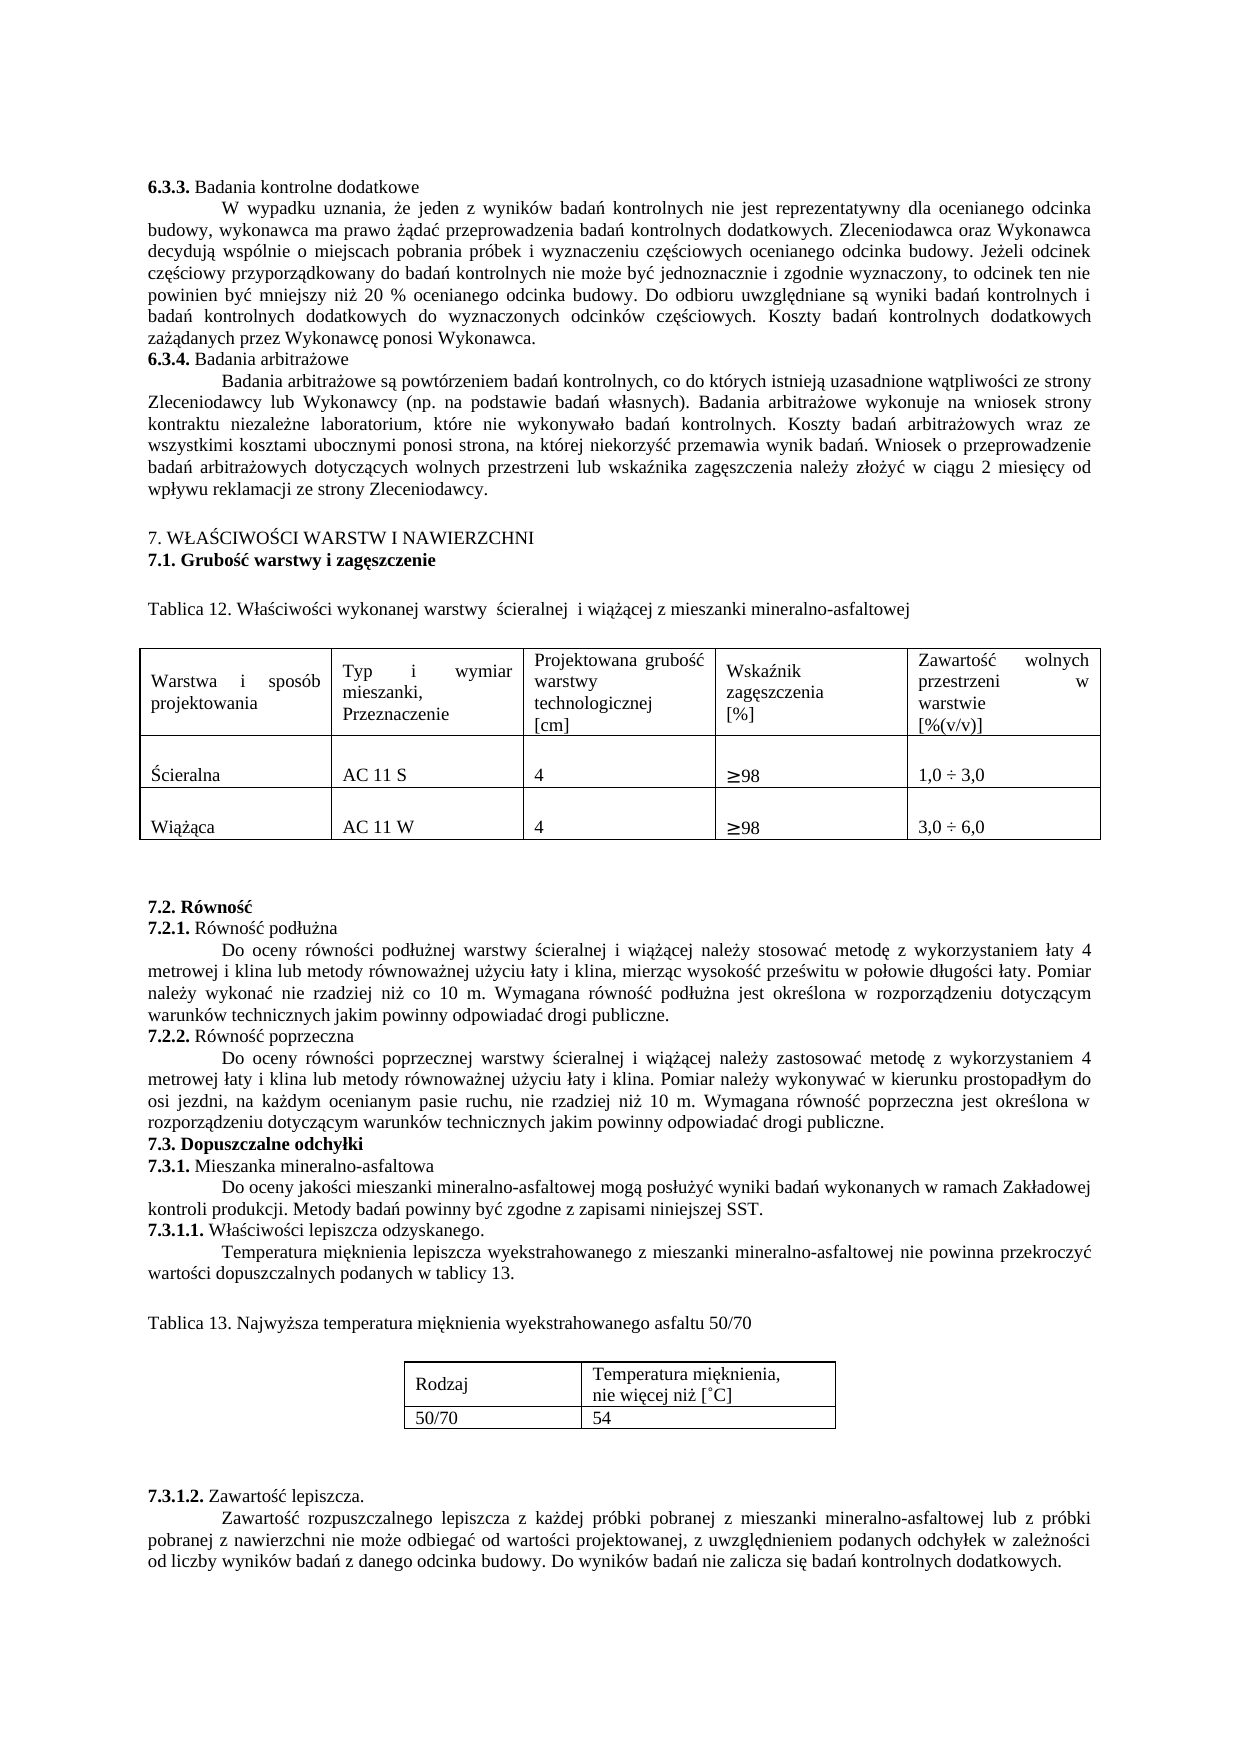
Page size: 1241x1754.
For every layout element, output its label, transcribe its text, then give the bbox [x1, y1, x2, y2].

table_header Warstwa i sposób projektowania [141, 649, 331, 735]
text 7.3.1.2. Zawartość lepiszcza. [148, 1485, 1093, 1507]
table_cell AC 11 S [332, 736, 523, 787]
table_header Typ i wymiar mieszanki, Przeznaczenie [332, 649, 523, 735]
text W wypadku uznania, że jeden z wyników badań kontrolnych nie jest reprezentatywny dla ocenianego odcinka budowy, wykonawca ma prawo żądać przeprowadzenia badań kontrolnych dodatkowych. Zleceniodawca oraz Wykonawca decydują wspólnie o miejscach pobrania próbek i wyznaczeniu częściowych ocenianego odcinka budowy. Jeżeli odcinek częściowy przyporządkowany do badań kontrolnych nie może być jednoznacznie i zgodnie wyznaczony, to odcinek ten nie powinien być mniejszy niż 20 % ocenianego odcinka budowy. Do odbioru uwzględniane są wyniki badań kontrolnych i badań kontrolnych dodatkowych do wyznaczonych odcinków częściowych. Koszty badań kontrolnych dodatkowych zażądanych przez Wykonawcę ponosi Wykonawca. [148, 197, 1093, 348]
table_header Rodzaj [405, 1363, 581, 1406]
text 7.1. Grubość warstwy i zagęszczenie [148, 549, 1093, 570]
table_header Wskaźnik zagęszczenia [%] [716, 649, 907, 735]
text 6.3.4. Badania arbitrażowe [148, 348, 1093, 370]
table_cell ≥98 [716, 736, 907, 787]
table_cell Wiążąca [141, 788, 331, 839]
text 7. WŁAŚCIWOŚCI WARSTW I NAWIERZCHNI [148, 527, 1093, 549]
text 7.2.2. Równość poprzeczna [148, 1025, 1093, 1047]
text Tablica 13. Najwyższa temperatura mięknienia wyekstrahowanego asfaltu 50/70 [148, 1312, 1093, 1333]
text Do oceny jakości mieszanki mineralno-asfaltowej mogą posłużyć wyniki badań wykonanych w ramach Zakładowej kontroli produkcji. Metody badań powinny być zgodne z zapisami niniejszej SST. [148, 1176, 1093, 1219]
table_header Projektowana grubość warstwy technologicznej [cm] [524, 649, 715, 735]
table_cell 4 [524, 788, 715, 839]
text 7.2. Równość [148, 896, 1093, 917]
table_cell 3,0 ÷ 6,0 [908, 788, 1100, 839]
table_cell ≥98 [716, 788, 907, 839]
table_cell 54 [582, 1407, 835, 1428]
text Badania arbitrażowe są powtórzeniem badań kontrolnych, co do których istnieją uzasadnione wątpliwości ze strony Zleceniodawcy lub Wykonawcy (np. na podstawie badań własnych). Badania arbitrażowe wykonuje na wniosek strony kontraktu niezależne laboratorium, które nie wykonywało badań kontrolnych. Koszty badań arbitrażowych wraz ze wszystkimi kosztami ubocznymi ponosi strona, na której niekorzyść przemawia wynik badań. Wniosek o przeprowadzenie badań arbitrażowych dotyczących wolnych przestrzeni lub wskaźnika zagęszczenia należy złożyć w ciągu 2 miesięcy od wpływu reklamacji ze strony Zleceniodawcy. [148, 370, 1093, 499]
text Do oceny równości poprzecznej warstwy ścieralnej i wiążącej należy zastosować metodę z wykorzystaniem 4 metrowej łaty i klina lub metody równoważnej użyciu łaty i klina. Pomiar należy wykonywać w kierunku prostopadłym do osi jezdni, na każdym ocenianym pasie ruchu, nie rzadziej niż 10 m. Wymagana równość poprzeczna jest określona w rozporządzeniu dotyczącym warunków technicznych jakim powinny odpowiadać drogi publiczne. [148, 1047, 1093, 1133]
table_cell AC 11 W [332, 788, 523, 839]
table_header Zawartość wolnych przestrzeni w warstwie [%(v/v)] [908, 649, 1100, 735]
text Zawartość rozpuszczalnego lepiszcza z każdej próbki pobranej z mieszanki mineralno-asfaltowej lub z próbki pobranej z nawierzchni nie może odbiegać od wartości projektowanej, z uwzględnieniem podanych odchyłek w zależności od liczby wyników badań z danego odcinka budowy. Do wyników badań nie zalicza się badań kontrolnych dodatkowych. [148, 1507, 1093, 1572]
table_cell Ścieralna [141, 736, 331, 787]
text Temperatura mięknienia lepiszcza wyekstrahowanego z mieszanki mineralno-asfaltowej nie powinna przekroczyć wartości dopuszczalnych podanych w tablicy 13. [148, 1241, 1093, 1284]
text 6.3.3. Badania kontrolne dodatkowe [148, 176, 1093, 197]
text 7.2.1. Równość podłużna [148, 917, 1093, 939]
table_cell 50/70 [405, 1407, 581, 1428]
table_header Temperatura mięknienia, nie więcej niż [˚C] [582, 1363, 835, 1406]
text Do oceny równości podłużnej warstwy ścieralnej i wiążącej należy stosować metodę z wykorzystaniem łaty 4 metrowej i klina lub metody równoważnej użyciu łaty i klina, mierząc wysokość prześwitu w połowie długości łaty. Pomiar należy wykonać nie rzadziej niż co 10 m. Wymagana równość podłużna jest określona w rozporządzeniu dotyczącym warunków technicznych jakim powinny odpowiadać drogi publiczne. [148, 939, 1093, 1025]
text Tablica 12. Właściwości wykonanej warstwy ścieralnej i wiążącej z mieszanki mineralno-asfaltowej [148, 598, 1093, 620]
table_cell 4 [524, 736, 715, 787]
text 7.3.1. Mieszanka mineralno-asfaltowa [148, 1154, 1093, 1176]
text 7.3.1.1. Właściwości lepiszcza odzyskanego. [148, 1219, 1093, 1241]
text 7.3. Dopuszczalne odchyłki [148, 1133, 1093, 1154]
table_cell 1,0 ÷ 3,0 [908, 736, 1100, 787]
